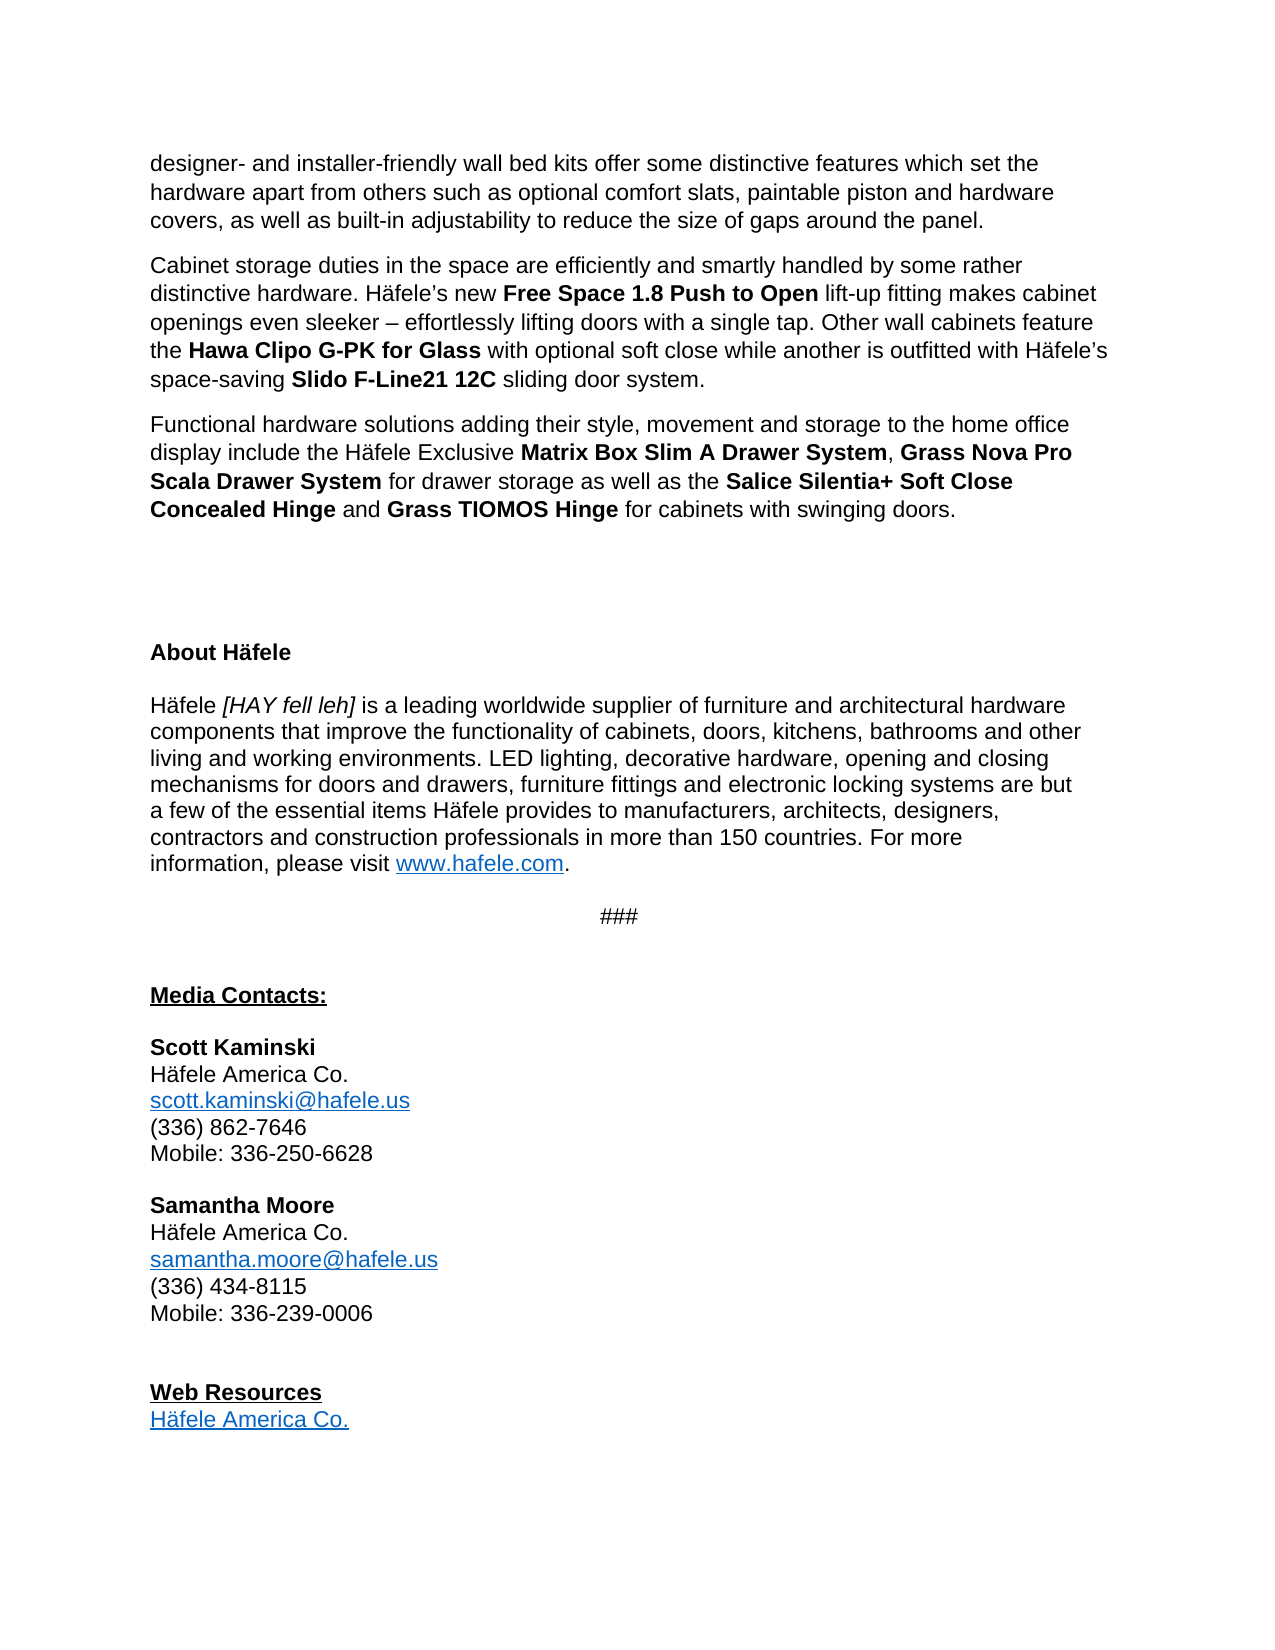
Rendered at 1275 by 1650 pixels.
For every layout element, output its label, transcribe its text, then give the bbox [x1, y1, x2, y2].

text Häfele America Co. [150, 1219, 1125, 1245]
text (336) 434-8115 [150, 1273, 1125, 1300]
text Häfele [HAY fell leh] is a leading worldwide supplier of furniture and architectural hardware components that improve the functionality of cabinets, doors, kitchens, bathrooms and other living and working environments. LED lighting, decorative hardware, opening and closing mechanisms for doors and drawers, furniture fittings and electronic locking systems are but a few of the essential items Häfele provides to manufacturers, architects, designers, contractors and construction professionals in more than 150 countries. For more information, please visit www.hafele.com. [150, 692, 1087, 876]
text Mobile: 336-250-6628 [150, 1140, 1125, 1166]
text Functional hardware solutions adding their style, movement and storage to the home office display include the Häfele Exclusive Matrix Box Slim A Drawer System, Grass Nova Pro Scala Drawer System for drawer storage as well as the Salice Silentia+ Soft Close Concealed Hinge and Grass TIOMOS Hinge for cabinets with swinging doors. [150, 411, 1125, 522]
text About Häfele [150, 639, 1087, 665]
text Häfele America Co. [150, 1061, 1125, 1087]
text Cabinet storage duties in the space are efficiently and smartly handled by some rather distinctive hardware. Häfele’s new Free Space 1.8 Push to Open lift-up fitting makes cabinet openings even sleeker – effortlessly lifting doors with a single tap. Other wall cabinets feature the Hawa Clipo G-PK for Glass with optional soft close while another is outfitted with Häfele’s space-saving Slido F-Line21 12C sliding door system. [150, 252, 1125, 392]
text ### [150, 903, 1087, 929]
text Häfele America Co. [150, 1406, 1125, 1432]
text Mobile: 336-239-0006 [150, 1300, 1125, 1327]
text Scott Kaminski [150, 1034, 1125, 1061]
text (336) 862-7646 [150, 1113, 1125, 1140]
text Web Resources [150, 1379, 1125, 1406]
text Media Contacts: [150, 982, 1125, 1008]
text scott.kaminski@hafele.us [150, 1087, 1125, 1113]
text samantha.moore@hafele.us [150, 1245, 1125, 1273]
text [150, 150, 1125, 233]
text Samantha Moore [150, 1192, 1125, 1219]
